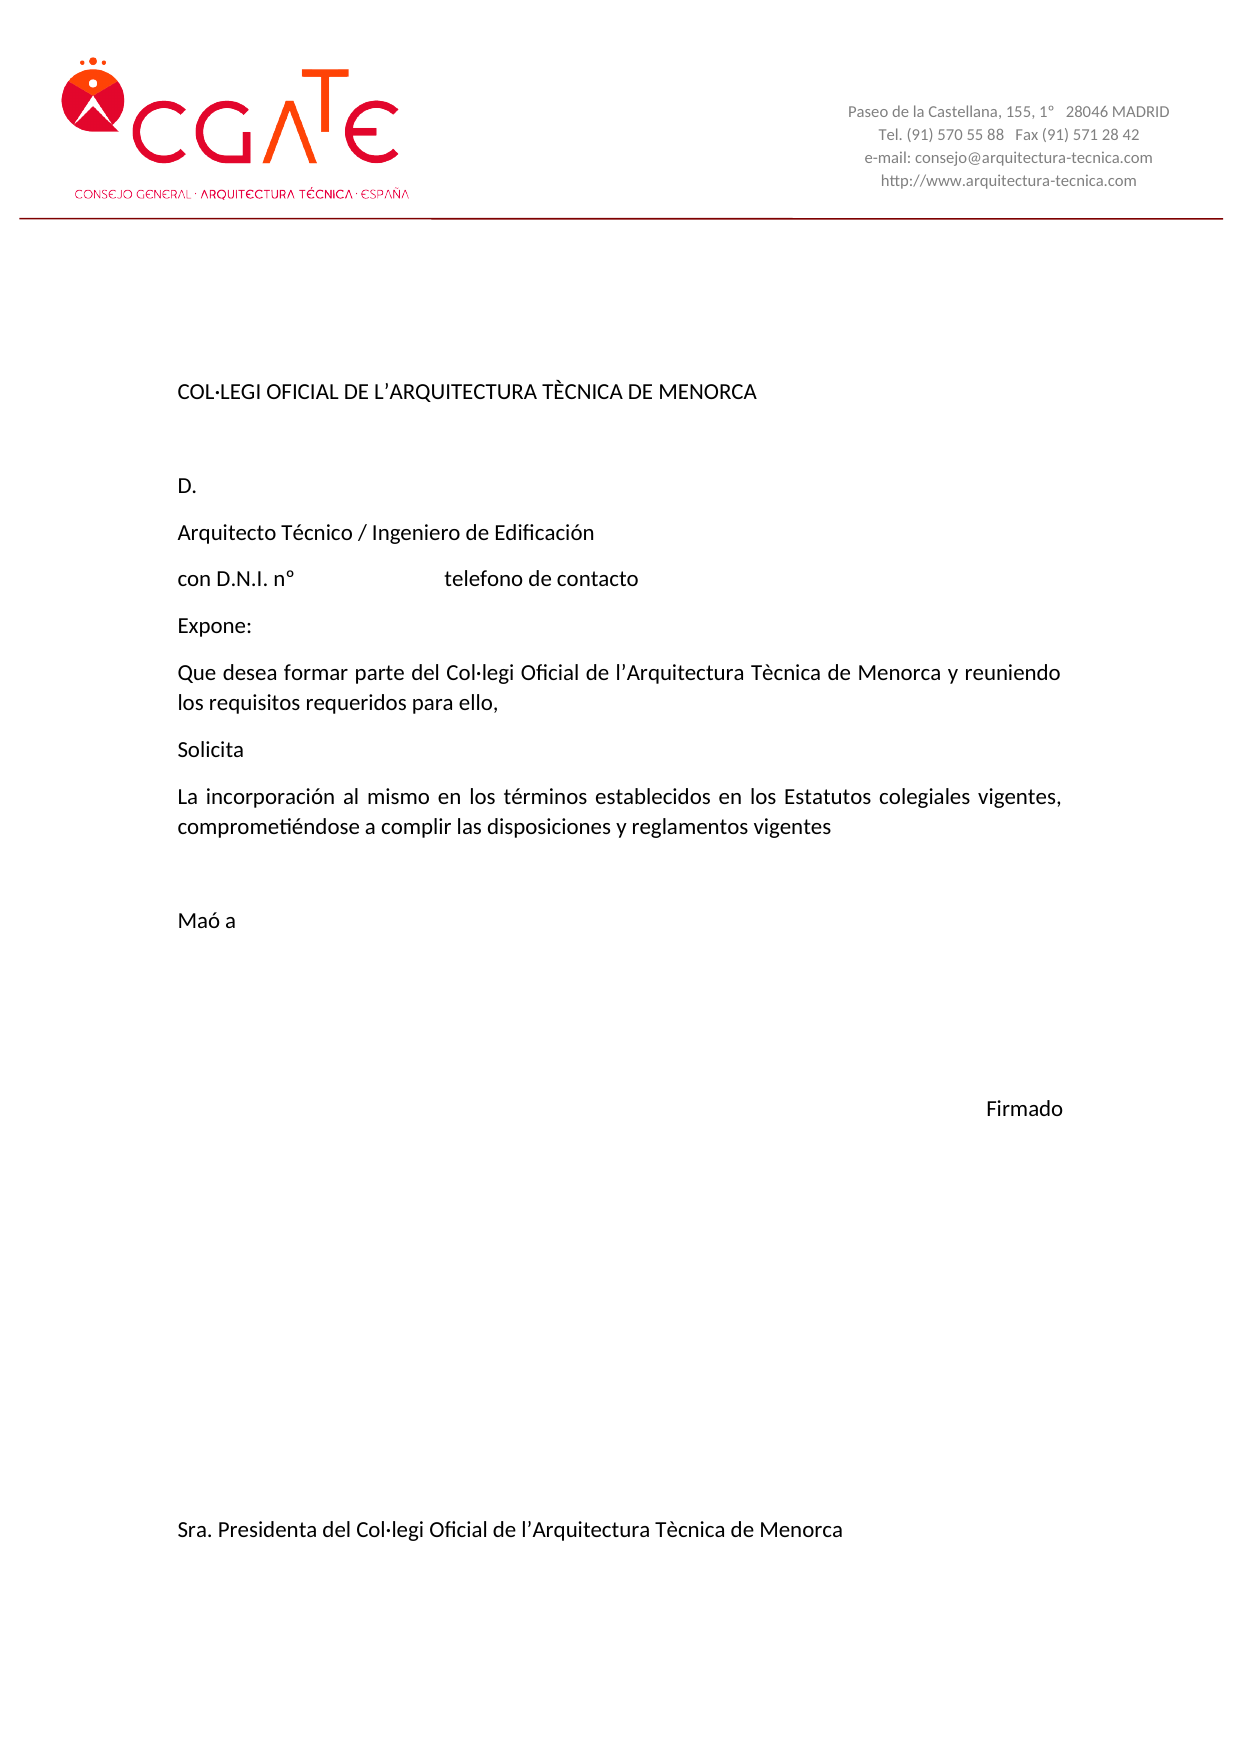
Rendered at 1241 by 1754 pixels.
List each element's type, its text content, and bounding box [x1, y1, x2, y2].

text Sra. Presidenta del Col·legi Oficial de l’Arquitectura Tècnica de Menorca [177, 1516, 1063, 1543]
picture [49, 25, 416, 216]
text Expone: [177, 611, 1063, 639]
text Solicita [177, 735, 1063, 763]
text Maó a [177, 906, 1063, 934]
text Que desea formar parte del Col·legi Oficial de l’Arquitectura Tècnica de Menorca y reuniendo los requisitos requeridos para ello, [177, 658, 1063, 716]
text La incorporación al mismo en los términos establecidos en los Estatutos colegiales vigentes, comprometiéndose a complir las disposiciones y reglamentos vigentes [177, 782, 1063, 840]
text COL·LEGI OFICIAL DE L’ARQUITECTURA TÈCNICA DE MENORCA [177, 377, 1063, 405]
text D. [177, 471, 1063, 499]
text Firmado [177, 1094, 1063, 1122]
text Arquitecto Técnico / Ingeniero de Edificación [177, 518, 1063, 546]
text con D.N.I. nº telefono de contacto [177, 564, 1063, 592]
